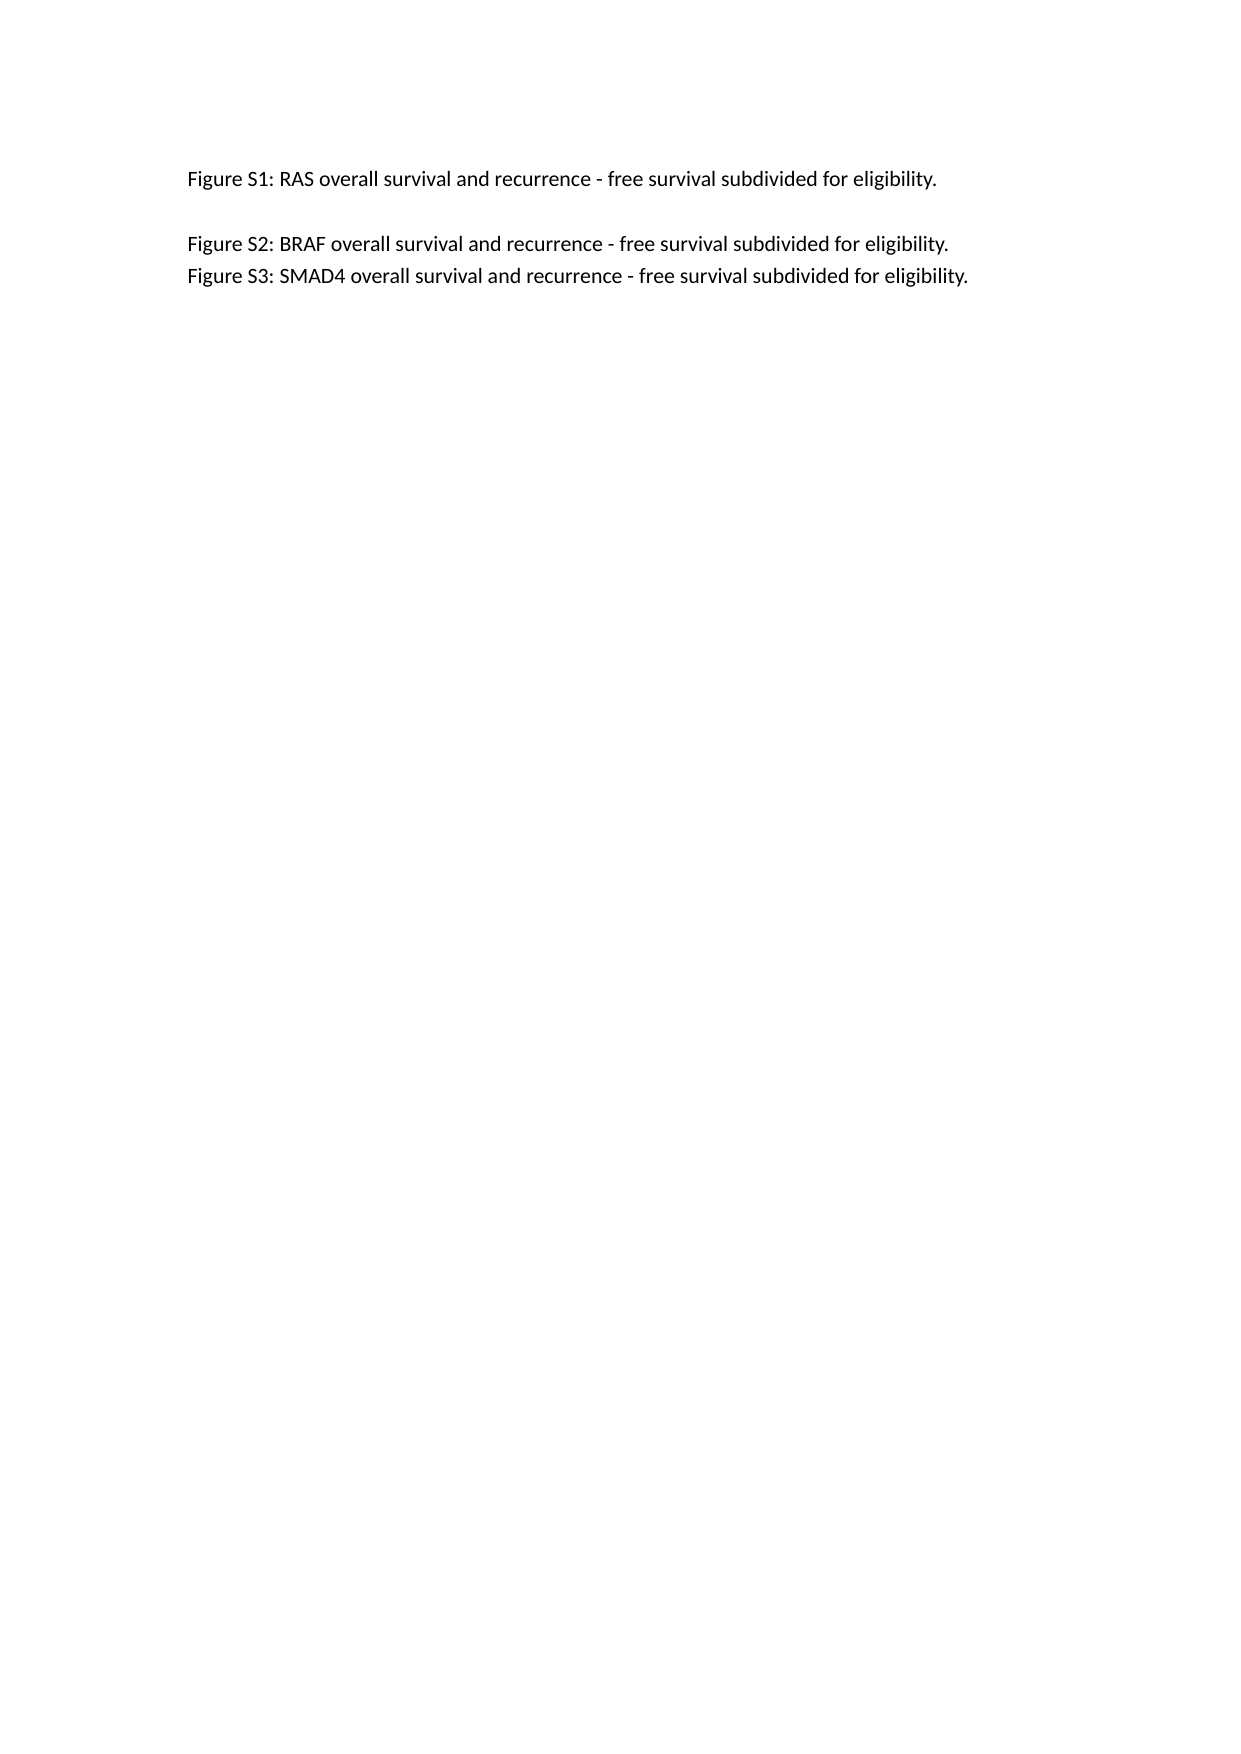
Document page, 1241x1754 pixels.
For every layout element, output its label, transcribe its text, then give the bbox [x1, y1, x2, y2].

text Figure S2: BRAF overall survival and recurrence - free survival subdivided for eligibility. [187, 227, 1053, 259]
text Figure S1: RAS overall survival and recurrence - free survival subdivided for eligibility. [187, 162, 1053, 227]
text Figure S3: SMAD4 overall survival and recurrence - free survival subdivided for eligibility. [187, 259, 1053, 292]
